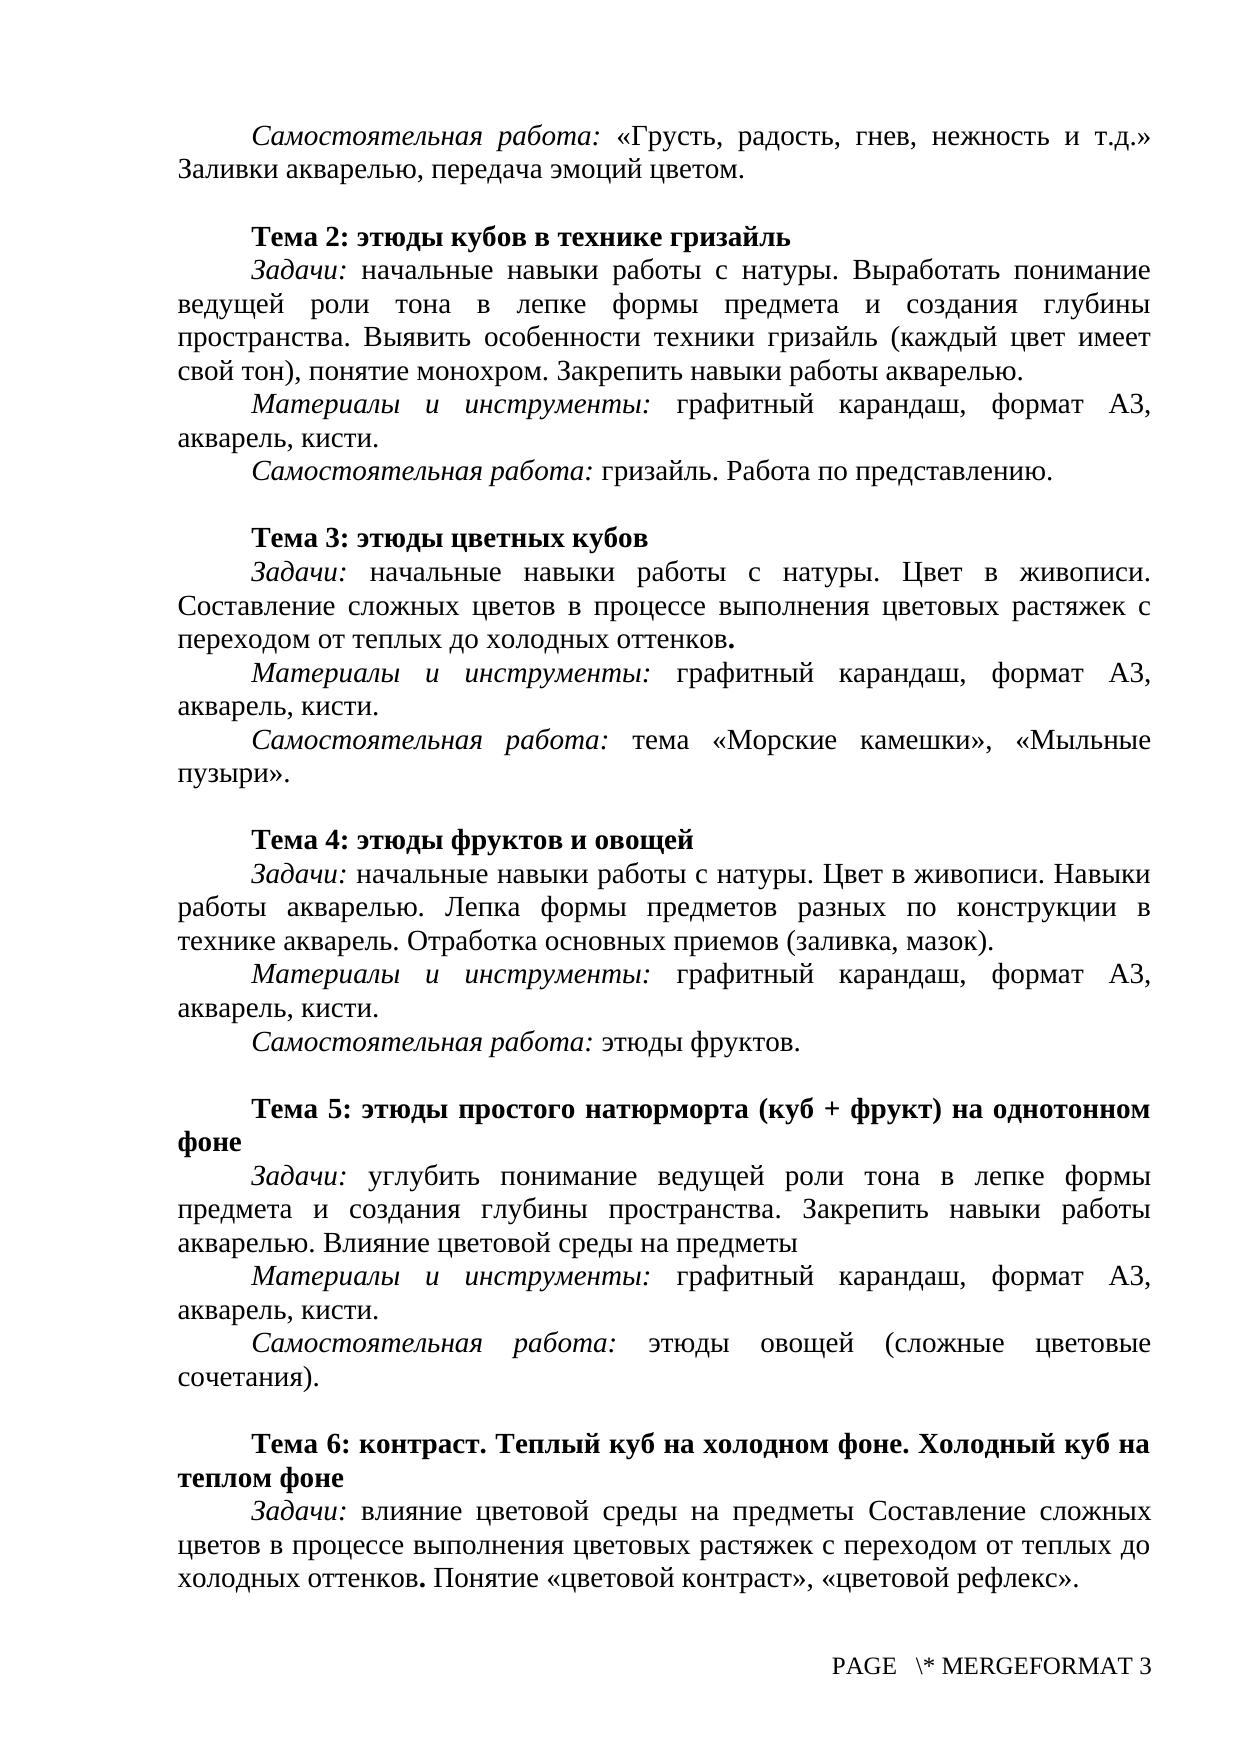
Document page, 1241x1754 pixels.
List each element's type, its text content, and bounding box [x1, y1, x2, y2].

text Тема 6: контраст. Теплый куб на холодном фоне. Холодный куб на теплом фоне [177, 1426, 1152, 1493]
text Материалы и инструменты: графитный карандаш, формат А3, акварель, кисти. [177, 655, 1152, 722]
text Самостоятельная работа: «Грусть, радость, гнев, нежность и т.д.» Заливки акварелью, передача эмоций цветом. [177, 118, 1152, 185]
text Задачи: начальные навыки работы с натуры. Цвет в живописи. Навыки работы акварелью. Лепка формы предметов разных по конструкции в технике акварель. Отработка основных приемов (заливка, мазок). [177, 856, 1152, 957]
text Материалы и инструменты: графитный карандаш, формат А3, акварель, кисти. [177, 1258, 1152, 1326]
text Тема 5: этюды простого натюрморта (куб + фрукт) на однотонном фоне [177, 1091, 1152, 1158]
text Задачи: влияние цветовой среды на предметы Составление сложных цветов в процессе выполнения цветовых растяжек с переходом от теплых до холодных оттенков. Понятие «цветовой контраст», «цветовой рефлекс». [177, 1493, 1152, 1594]
text Задачи: начальные навыки работы с натуры. Выработать понимание ведущей роли тона в лепке формы предмета и создания глубины пространства. Выявить особенности техники гризайль (каждый цвет имеет свой тон), понятие монохром. Закрепить навыки работы акварелью. [177, 252, 1152, 386]
text Тема 2: этюды кубов в технике гризайль [177, 219, 1152, 252]
text Задачи: углубить понимание ведущей роли тона в лепке формы предмета и создания глубины пространства. Закрепить навыки работы акварелью. Влияние цветовой среды на предметы [177, 1158, 1152, 1258]
text Материалы и инструменты: графитный карандаш, формат А3, акварель, кисти. [177, 957, 1152, 1024]
text Материалы и инструменты: графитный карандаш, формат А3, акварель, кисти. [177, 386, 1152, 453]
text Тема 4: этюды фруктов и овощей [177, 822, 1152, 856]
text Самостоятельная работа: тема «Морские камешки», «Мыльные пузыри». [177, 722, 1152, 789]
text Задачи: начальные навыки работы с натуры. Цвет в живописи. Составление сложных цветов в процессе выполнения цветовых растяжек с переходом от теплых до холодных оттенков. [177, 554, 1152, 655]
text Самостоятельная работа: этюды фруктов. [177, 1024, 1152, 1057]
text Самостоятельная работа: этюды овощей (сложные цветовые сочетания). [177, 1326, 1152, 1393]
text Тема 3: этюды цветных кубов [177, 521, 1152, 554]
text Самостоятельная работа: гризайль. Работа по представлению. [177, 453, 1152, 487]
